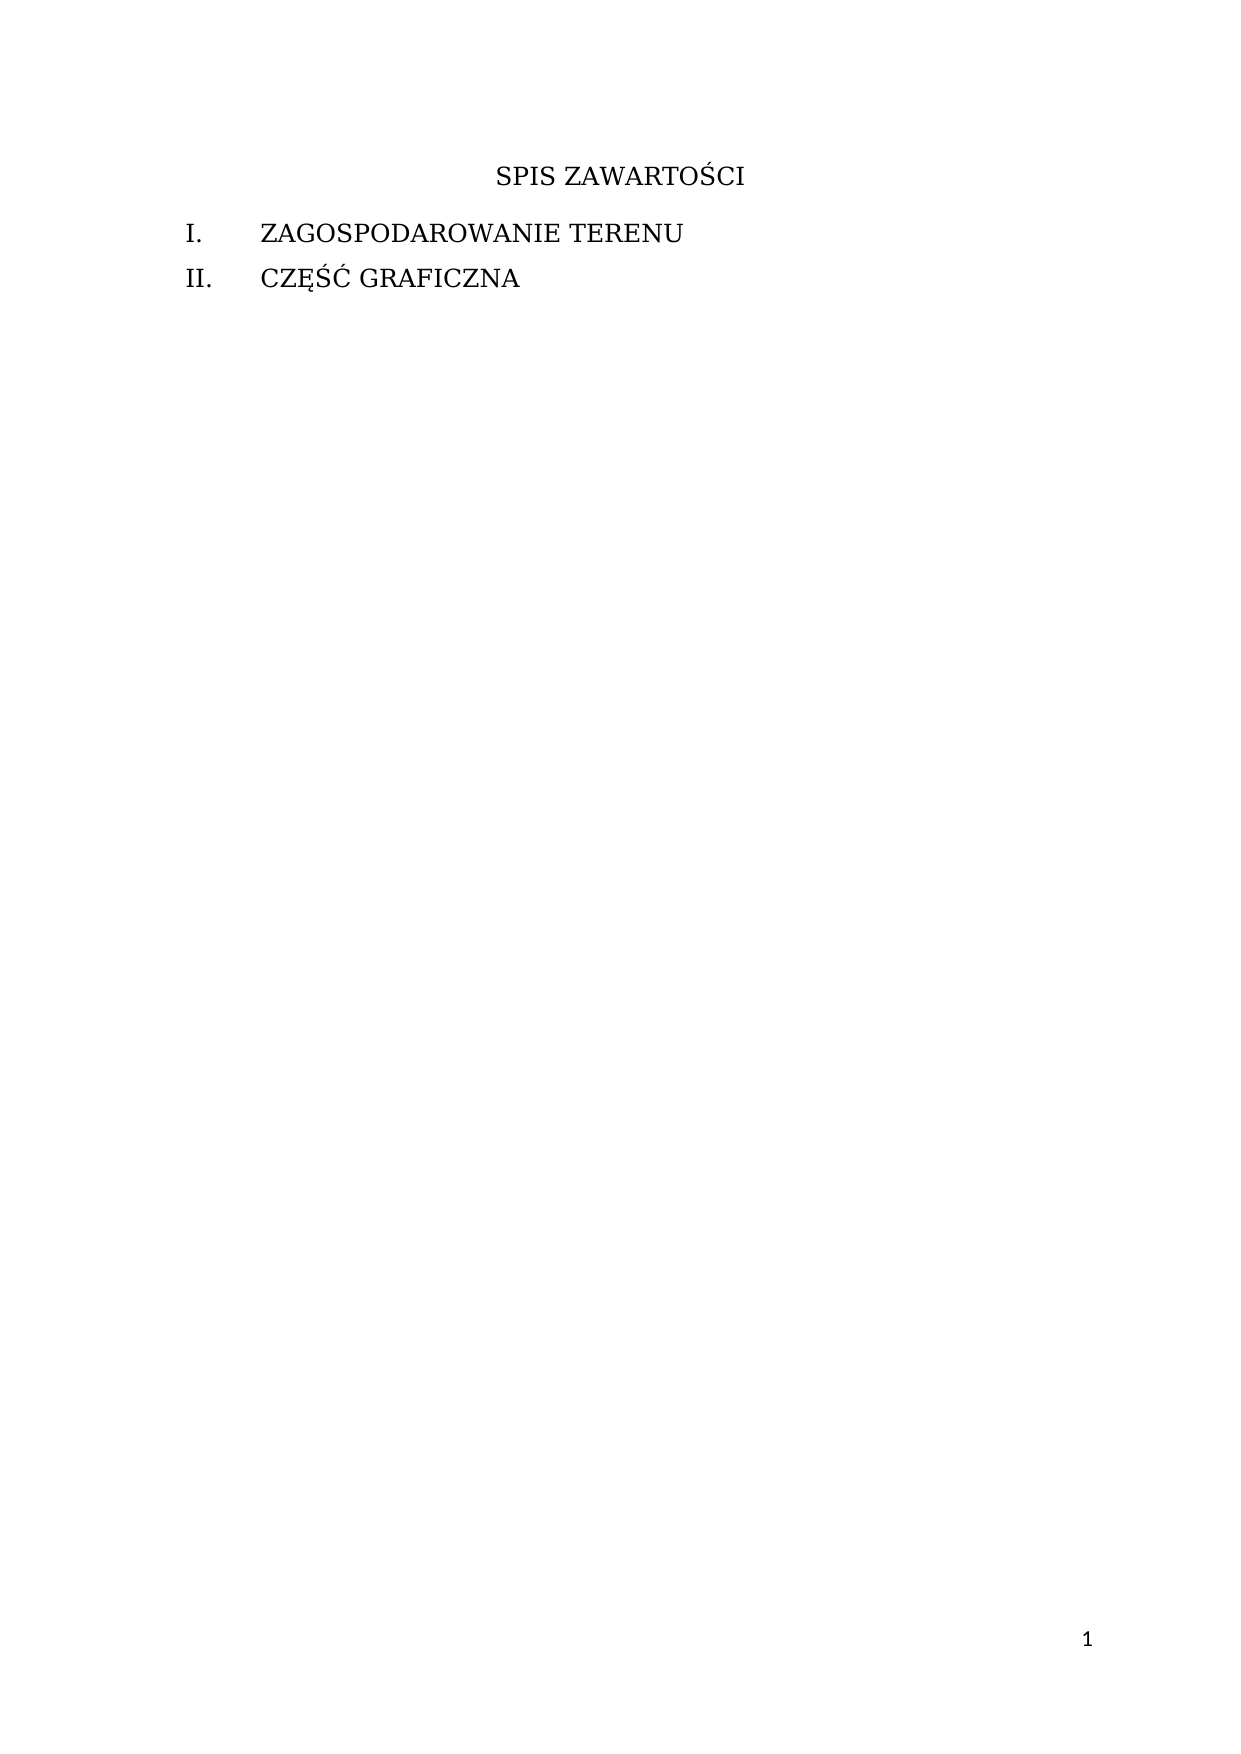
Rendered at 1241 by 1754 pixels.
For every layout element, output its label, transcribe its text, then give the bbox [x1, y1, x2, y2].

list CZĘŚĆ GRAFICZNA [185, 263, 1093, 293]
text SPIS ZAWARTOŚCI [148, 160, 1093, 190]
list ZAGOSPODAROWANIE TERENU [185, 218, 1093, 248]
